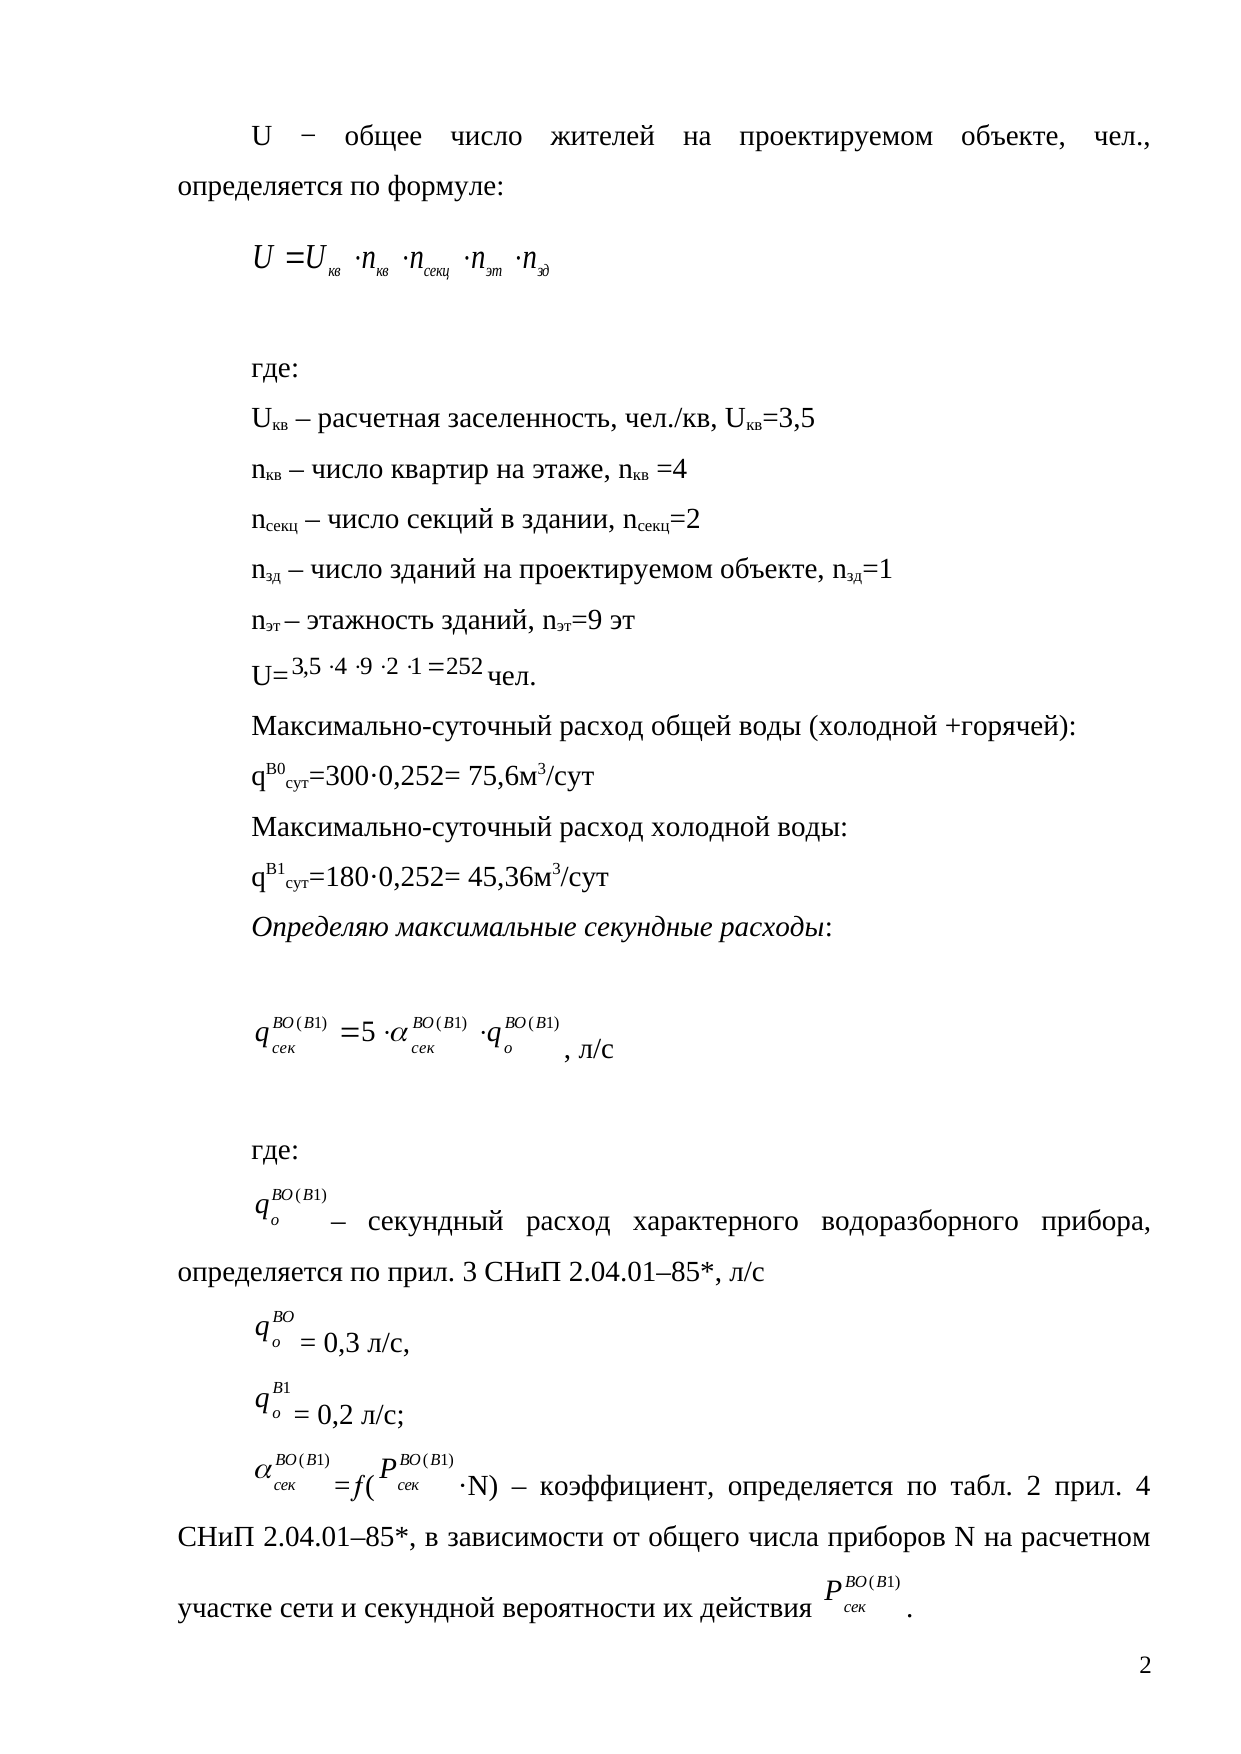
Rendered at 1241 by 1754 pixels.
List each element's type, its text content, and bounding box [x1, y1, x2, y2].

text где: [177, 1132, 1152, 1165]
text – секундный расход характерного водоразборного прибора, определяется по прил. 3 СНиП 2.04.01–85*, л/с [177, 1182, 1152, 1287]
text qВ0сут=300·0,252= 75,6м3/сут [177, 758, 1152, 792]
text nзд – число зданий на проектируемом объекте, nзд=1 [177, 552, 1152, 585]
text nкв – число квартир на этаже, nкв =4 [177, 451, 1152, 484]
text = 0,2 л/с; [177, 1376, 1152, 1430]
text nсекц – число секций в здании, nсекц=2 [177, 501, 1152, 535]
text Максимально-суточный расход холодной воды: [177, 809, 1152, 842]
text , л/с [177, 1010, 1152, 1065]
text = 0,3 л/с, [177, 1304, 1152, 1359]
text =(·N) – коэффициент, определяется по табл. 2 прил. 4 СНиП 2.04.01–85*, в зависимости от общего числа приборов N на расчетном участке сети и секундной вероятности их действия . [177, 1447, 1152, 1624]
text где: [177, 350, 1152, 384]
text Определяю максимальные секундные расходы: [177, 909, 1152, 943]
text U=чел. [177, 652, 1152, 691]
text nэт – этажность зданий, nэт=9 эт [177, 602, 1152, 635]
text Uкв – расчетная заселенность, чел./кв, Uкв=3,5 [177, 401, 1152, 434]
text Максимально-суточный расход общей воды (холодной +горячей): [177, 708, 1152, 742]
text U − общее число жителей на проектируемом объекте, чел., определяется по формуле: [177, 118, 1152, 202]
text qВ1сут=180·0,252= 45,36м3/сут [177, 859, 1152, 893]
